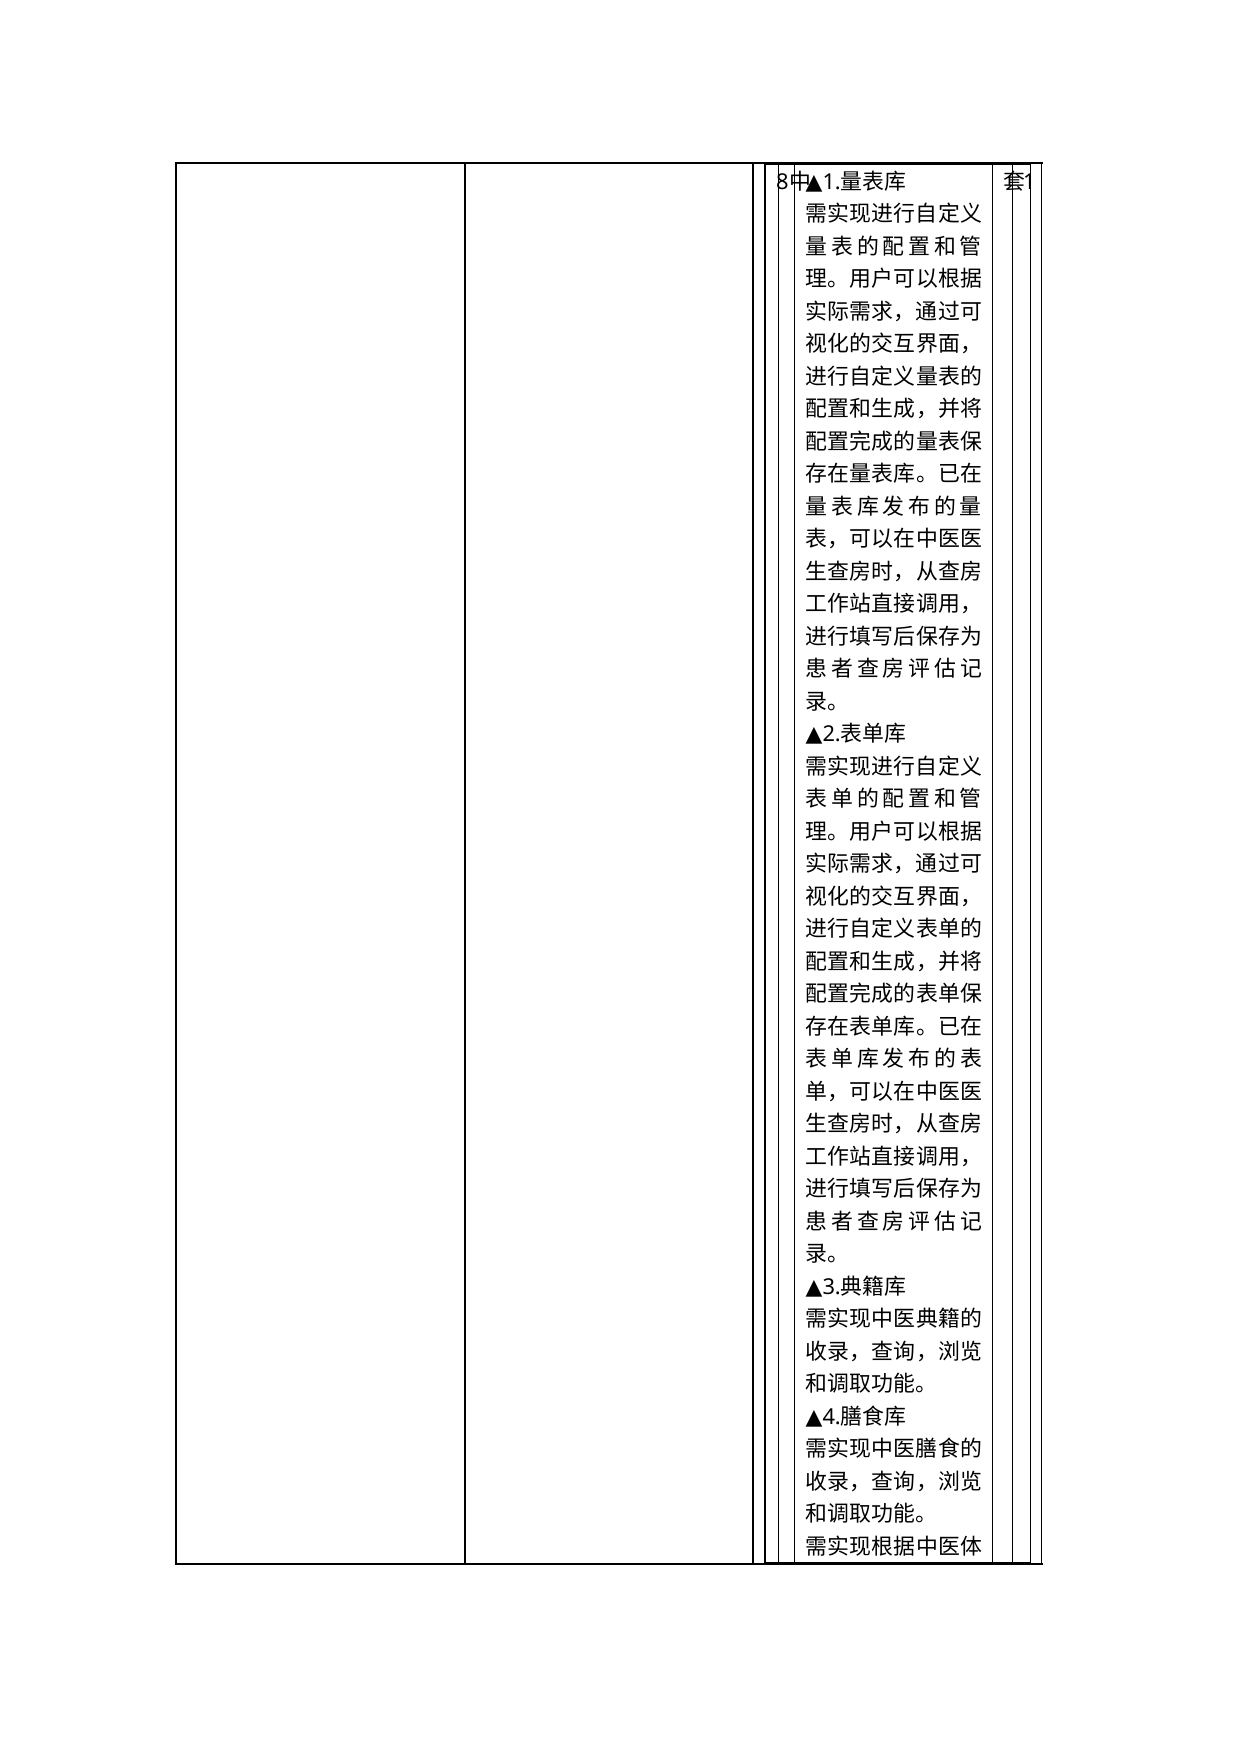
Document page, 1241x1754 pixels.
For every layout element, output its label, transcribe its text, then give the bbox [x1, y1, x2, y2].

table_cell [754, 164, 764, 1563]
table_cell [795, 165, 992, 1562]
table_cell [1013, 165, 1030, 1562]
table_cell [766, 165, 778, 1562]
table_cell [1031, 164, 1041, 1563]
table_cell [993, 165, 1012, 1562]
table_cell 1 [177, 164, 464, 1563]
table_cell ▲ [466, 164, 752, 1563]
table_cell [779, 165, 794, 1562]
